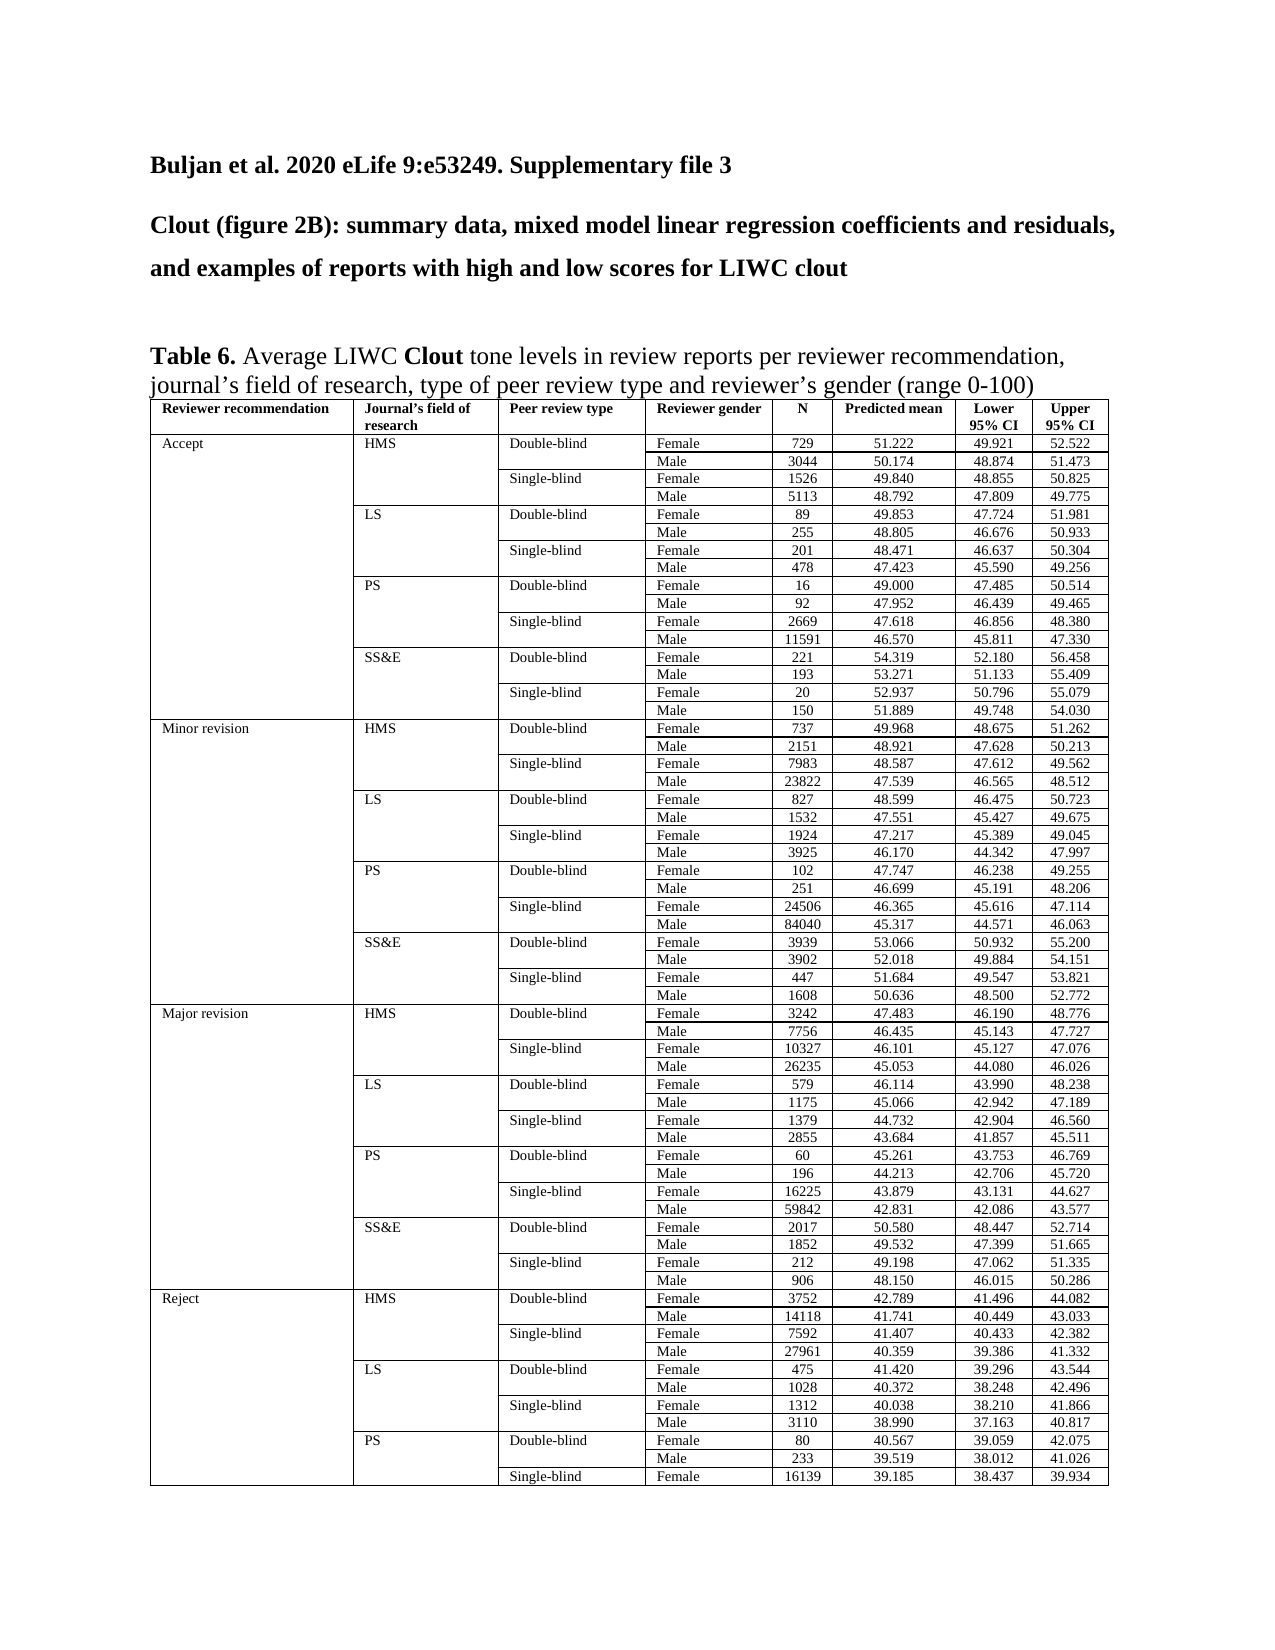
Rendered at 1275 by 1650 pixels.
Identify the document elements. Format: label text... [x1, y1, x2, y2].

table_cell 48.150 [833, 1272, 955, 1288]
table_cell Male [646, 987, 772, 1003]
table_cell Female [646, 1325, 772, 1342]
table_cell 41.866 [1033, 1396, 1108, 1413]
table_cell 50.580 [833, 1218, 955, 1235]
table_cell Reject [151, 1290, 353, 1484]
table_cell 41.741 [833, 1308, 955, 1324]
table_cell 579 [773, 1076, 832, 1093]
table_cell 14118 [773, 1308, 832, 1324]
table_cell 50.932 [956, 933, 1032, 950]
table_cell 48.805 [833, 524, 955, 540]
table_cell Male [646, 1308, 772, 1324]
table_cell 44.213 [833, 1165, 955, 1182]
table_cell Male [646, 559, 772, 576]
table_cell 45.590 [956, 559, 1032, 576]
table_cell Female [646, 898, 772, 914]
table_cell 38.012 [956, 1450, 1032, 1467]
table_cell PS [354, 1432, 498, 1484]
table_header Lower 95% CI [956, 400, 1032, 433]
table_cell 49.884 [956, 951, 1032, 968]
table_cell 42.789 [833, 1290, 955, 1306]
table_cell SS&E [354, 933, 498, 1003]
table_cell 42.706 [956, 1165, 1032, 1182]
table_cell 39.386 [956, 1343, 1032, 1360]
table_cell 53.821 [1033, 969, 1108, 986]
table_cell 47.217 [833, 826, 955, 843]
table_cell Male [646, 524, 772, 540]
table_cell 16139 [773, 1468, 832, 1484]
table_cell Male [646, 809, 772, 825]
table_cell 1924 [773, 826, 832, 843]
table_cell Female [646, 720, 772, 736]
table_cell PS [354, 577, 498, 647]
table_cell 48.238 [1033, 1076, 1108, 1093]
table_header Predicted mean [833, 400, 955, 433]
table_cell 84040 [773, 916, 832, 932]
table_cell 48.587 [833, 755, 955, 772]
table_cell Single-blind [499, 1325, 645, 1360]
table_cell LS [354, 791, 498, 861]
table_cell 251 [773, 880, 832, 897]
table_cell 51.889 [833, 702, 955, 718]
table_cell 49.532 [833, 1236, 955, 1253]
table_cell Female [646, 1432, 772, 1449]
table_cell 49.045 [1033, 826, 1108, 843]
table_cell 47.727 [1033, 1023, 1108, 1039]
table_cell Double-blind [499, 1290, 645, 1324]
table_cell 729 [773, 435, 832, 451]
table_cell 39.519 [833, 1450, 955, 1467]
table_cell Male [646, 453, 772, 469]
table_cell 40.817 [1033, 1414, 1108, 1431]
table_cell 48.921 [833, 738, 955, 754]
table_cell Single-blind [499, 898, 645, 932]
table_cell Single-blind [499, 1183, 645, 1217]
table_cell 44.080 [956, 1058, 1032, 1075]
table_cell 233 [773, 1450, 832, 1467]
table_cell 41.857 [956, 1129, 1032, 1146]
table_cell Double-blind [499, 933, 645, 968]
table_cell Male [646, 666, 772, 683]
table_cell 45.053 [833, 1058, 955, 1075]
table_cell Male [646, 844, 772, 861]
table_cell 56.458 [1033, 648, 1108, 665]
table_cell 50.825 [1033, 470, 1108, 487]
table_cell 54.319 [833, 648, 955, 665]
table_cell 40.449 [956, 1308, 1032, 1324]
table_cell 39.059 [956, 1432, 1032, 1449]
table_cell 55.200 [1033, 933, 1108, 950]
table_cell Female [646, 1005, 772, 1021]
text Buljan et al. 2020 eLife 9:e53249. Supplementary file 3 [150, 150, 1125, 179]
table_cell 42.942 [956, 1094, 1032, 1110]
table_cell 53.066 [833, 933, 955, 950]
table_cell PS [354, 862, 498, 932]
table_cell 50.304 [1033, 541, 1108, 558]
table_cell 45.317 [833, 916, 955, 932]
table_cell 38.248 [956, 1379, 1032, 1395]
table_cell Double-blind [499, 1432, 645, 1467]
table_cell 24506 [773, 898, 832, 914]
table_cell Single-blind [499, 755, 645, 790]
table_cell Female [646, 1147, 772, 1164]
table_cell LS [354, 1076, 498, 1146]
table_cell Double-blind [499, 862, 645, 897]
table_cell 47.485 [956, 577, 1032, 594]
table_cell 1312 [773, 1396, 832, 1413]
table_cell 46.560 [1033, 1111, 1108, 1128]
table_cell 52.018 [833, 951, 955, 968]
table_cell 39.185 [833, 1468, 955, 1484]
table_cell SS&E [354, 1218, 498, 1288]
table_cell 46.238 [956, 862, 1032, 879]
table_cell 102 [773, 862, 832, 879]
table_cell 50.286 [1033, 1272, 1108, 1288]
table_cell 47.539 [833, 773, 955, 790]
table_cell 44.732 [833, 1111, 955, 1128]
table_cell 45.127 [956, 1040, 1032, 1057]
table_cell Female [646, 435, 772, 451]
table_cell 48.874 [956, 453, 1032, 469]
table_cell Female [646, 577, 772, 594]
table_cell 48.855 [956, 470, 1032, 487]
table_cell Male [646, 1379, 772, 1395]
table_cell Double-blind [499, 577, 645, 612]
table_cell Female [646, 791, 772, 808]
table_cell HMS [354, 435, 498, 505]
table_cell 38.210 [956, 1396, 1032, 1413]
table_cell 3044 [773, 453, 832, 469]
table_cell 51.222 [833, 435, 955, 451]
table_cell 46.570 [833, 631, 955, 647]
table_cell 48.206 [1033, 880, 1108, 897]
table_cell 45.191 [956, 880, 1032, 897]
table_cell 43.879 [833, 1183, 955, 1199]
table_cell Single-blind [499, 470, 645, 505]
table_cell 3939 [773, 933, 832, 950]
table_cell Single-blind [499, 684, 645, 718]
table_cell 48.675 [956, 720, 1032, 736]
table_cell 46.565 [956, 773, 1032, 790]
table_cell 47.628 [956, 738, 1032, 754]
table_cell 49.255 [1033, 862, 1108, 879]
table_cell 48.500 [956, 987, 1032, 1003]
table_cell HMS [354, 1005, 498, 1075]
table_cell 49.675 [1033, 809, 1108, 825]
table_cell Female [646, 541, 772, 558]
table_cell 51.665 [1033, 1236, 1108, 1253]
table_cell 51.684 [833, 969, 955, 986]
table_cell 44.082 [1033, 1290, 1108, 1306]
table_cell 47.809 [956, 488, 1032, 505]
table_cell 47.952 [833, 595, 955, 612]
table_cell 42.086 [956, 1201, 1032, 1217]
table_cell Female [646, 1183, 772, 1199]
table_cell 3925 [773, 844, 832, 861]
table_header N [773, 400, 832, 433]
table_cell Female [646, 1076, 772, 1093]
table_cell 47.062 [956, 1254, 1032, 1271]
table_cell 48.380 [1033, 613, 1108, 629]
table_cell Female [646, 1254, 772, 1271]
table_cell Female [646, 933, 772, 950]
table_cell 1852 [773, 1236, 832, 1253]
table_cell 43.131 [956, 1183, 1032, 1199]
table_cell 26235 [773, 1058, 832, 1075]
table_cell 45.261 [833, 1147, 955, 1164]
table_cell 46.015 [956, 1272, 1032, 1288]
table_cell 42.075 [1033, 1432, 1108, 1449]
table_cell LS [354, 1361, 498, 1431]
table_cell Double-blind [499, 791, 645, 825]
table_cell 40.567 [833, 1432, 955, 1449]
table_cell Female [646, 1290, 772, 1306]
table_cell Female [646, 613, 772, 629]
table_cell Female [646, 1111, 772, 1128]
table_cell Single-blind [499, 1040, 645, 1075]
table_cell Male [646, 1201, 772, 1217]
table_cell 45.511 [1033, 1129, 1108, 1146]
table_cell 49.921 [956, 435, 1032, 451]
table_cell 20 [773, 684, 832, 701]
table_cell 41.407 [833, 1325, 955, 1342]
table_cell 46.637 [956, 541, 1032, 558]
table_cell 48.447 [956, 1218, 1032, 1235]
table_cell 38.990 [833, 1414, 955, 1431]
table_cell 80 [773, 1432, 832, 1449]
table_cell 48.792 [833, 488, 955, 505]
table_cell 37.163 [956, 1414, 1032, 1431]
table_cell 1379 [773, 1111, 832, 1128]
table_cell 27961 [773, 1343, 832, 1360]
table_cell 255 [773, 524, 832, 540]
table_cell PS [354, 1147, 498, 1217]
table_cell 46.365 [833, 898, 955, 914]
table_cell 23822 [773, 773, 832, 790]
table_cell 46.063 [1033, 916, 1108, 932]
table_cell 40.038 [833, 1396, 955, 1413]
table_cell 44.571 [956, 916, 1032, 932]
table_cell 47.618 [833, 613, 955, 629]
table_cell Female [646, 648, 772, 665]
table_cell Double-blind [499, 1361, 645, 1395]
table_cell 53.271 [833, 666, 955, 683]
table_cell Accept [151, 435, 353, 718]
table_cell 42.831 [833, 1201, 955, 1217]
table_cell Male [646, 738, 772, 754]
table_cell Double-blind [499, 1147, 645, 1182]
table_cell Female [646, 755, 772, 772]
table_cell 51.133 [956, 666, 1032, 683]
table_cell 52.522 [1033, 435, 1108, 451]
table_cell Single-blind [499, 1111, 645, 1146]
table_cell 47.423 [833, 559, 955, 576]
text Table 6. Average LIWC Clout tone levels in review reports per reviewer recommendation, journal’s field of research, type of peer review type and reviewer’s gender (range 0-100) [150, 341, 1125, 399]
table_cell 45.389 [956, 826, 1032, 843]
table_cell 2669 [773, 613, 832, 629]
table_cell 50.723 [1033, 791, 1108, 808]
table_cell Female [646, 1468, 772, 1484]
table_cell 45.427 [956, 809, 1032, 825]
table_cell 46.676 [956, 524, 1032, 540]
table_cell 47.483 [833, 1005, 955, 1021]
table_cell 43.990 [956, 1076, 1032, 1093]
table_cell 47.076 [1033, 1040, 1108, 1057]
table_cell Female [646, 470, 772, 487]
table_cell 1532 [773, 809, 832, 825]
table_cell 3902 [773, 951, 832, 968]
table_cell Male [646, 1272, 772, 1288]
table_cell 906 [773, 1272, 832, 1288]
table_cell Female [646, 506, 772, 523]
table_cell 52.772 [1033, 987, 1108, 1003]
table_cell 3752 [773, 1290, 832, 1306]
table_cell 42.382 [1033, 1325, 1108, 1342]
table_cell 1608 [773, 987, 832, 1003]
table_cell 41.332 [1033, 1343, 1108, 1360]
table_cell 55.079 [1033, 684, 1108, 701]
table_cell Double-blind [499, 1076, 645, 1110]
table_cell 46.170 [833, 844, 955, 861]
table_cell Double-blind [499, 435, 645, 469]
table_cell 48.471 [833, 541, 955, 558]
table_cell 47.114 [1033, 898, 1108, 914]
table_cell Male [646, 1343, 772, 1360]
table_cell 46.699 [833, 880, 955, 897]
table_header Reviewer recommendation [151, 400, 353, 433]
table_cell 43.684 [833, 1129, 955, 1146]
table_cell 41.026 [1033, 1450, 1108, 1467]
table_cell 45.811 [956, 631, 1032, 647]
table_cell Male [646, 1094, 772, 1110]
table_cell 45.066 [833, 1094, 955, 1110]
table_cell 45.720 [1033, 1165, 1108, 1182]
table_cell Single-blind [499, 541, 645, 576]
table_cell 5113 [773, 488, 832, 505]
table_cell Double-blind [499, 506, 645, 540]
table_cell HMS [354, 720, 498, 790]
table_cell 45.616 [956, 898, 1032, 914]
table_cell 46.439 [956, 595, 1032, 612]
table_cell 16 [773, 577, 832, 594]
table_header Journal’s field of research [354, 400, 498, 433]
table_cell 39.934 [1033, 1468, 1108, 1484]
table_cell 150 [773, 702, 832, 718]
table_cell 47.997 [1033, 844, 1108, 861]
table_cell Female [646, 1218, 772, 1235]
table_header Reviewer gender [646, 400, 772, 433]
table_cell 737 [773, 720, 832, 736]
table_cell 49.547 [956, 969, 1032, 986]
table_cell 46.101 [833, 1040, 955, 1057]
table_cell Male [646, 1414, 772, 1431]
table_cell 49.840 [833, 470, 955, 487]
table_cell 43.753 [956, 1147, 1032, 1164]
table_cell Double-blind [499, 1218, 645, 1253]
table_cell Female [646, 862, 772, 879]
table_cell 2017 [773, 1218, 832, 1235]
table_cell 40.433 [956, 1325, 1032, 1342]
table_cell Major revision [151, 1005, 353, 1288]
table_cell 52.180 [956, 648, 1032, 665]
table_cell Male [646, 773, 772, 790]
table_cell 54.151 [1033, 951, 1108, 968]
table_cell Double-blind [499, 648, 645, 683]
table_cell 7756 [773, 1023, 832, 1039]
table_cell Single-blind [499, 969, 645, 1003]
table_cell Male [646, 880, 772, 897]
table_cell 47.747 [833, 862, 955, 879]
table_cell 1526 [773, 470, 832, 487]
table_cell Male [646, 595, 772, 612]
table_cell Single-blind [499, 826, 645, 861]
table_cell HMS [354, 1290, 498, 1360]
table_cell Minor revision [151, 720, 353, 1003]
table_cell 201 [773, 541, 832, 558]
table_cell 11591 [773, 631, 832, 647]
table_cell 46.475 [956, 791, 1032, 808]
table_cell 50.636 [833, 987, 955, 1003]
table_cell 52.714 [1033, 1218, 1108, 1235]
table_cell 50.796 [956, 684, 1032, 701]
table_cell 2151 [773, 738, 832, 754]
table_cell Male [646, 1165, 772, 1182]
table_cell Male [646, 1450, 772, 1467]
table_cell 51.981 [1033, 506, 1108, 523]
table_cell 47.612 [956, 755, 1032, 772]
table_cell Female [646, 1040, 772, 1057]
table_cell 41.420 [833, 1361, 955, 1378]
table_cell 193 [773, 666, 832, 683]
table_cell 50.174 [833, 453, 955, 469]
table_cell 221 [773, 648, 832, 665]
table_cell 51.335 [1033, 1254, 1108, 1271]
table_cell 7983 [773, 755, 832, 772]
table_cell 3242 [773, 1005, 832, 1021]
table_cell 46.026 [1033, 1058, 1108, 1075]
table_cell 39.296 [956, 1361, 1032, 1378]
table_cell 59842 [773, 1201, 832, 1217]
table_cell Male [646, 488, 772, 505]
table_cell Male [646, 702, 772, 718]
table_cell 42.496 [1033, 1379, 1108, 1395]
table_cell Single-blind [499, 1396, 645, 1431]
table_cell 40.372 [833, 1379, 955, 1395]
table_cell 92 [773, 595, 832, 612]
table_cell Male [646, 1236, 772, 1253]
table_header Peer review type [499, 400, 645, 433]
table_cell 1175 [773, 1094, 832, 1110]
table_cell Double-blind [499, 1005, 645, 1039]
table_cell SS&E [354, 648, 498, 718]
table_cell 49.775 [1033, 488, 1108, 505]
table_cell 478 [773, 559, 832, 576]
table_cell 475 [773, 1361, 832, 1378]
table_cell 43.033 [1033, 1308, 1108, 1324]
table_cell Male [646, 1129, 772, 1146]
table_cell 47.399 [956, 1236, 1032, 1253]
table_cell 46.856 [956, 613, 1032, 629]
table_cell Male [646, 1058, 772, 1075]
table_cell 7592 [773, 1325, 832, 1342]
table_cell Female [646, 969, 772, 986]
table_cell 40.359 [833, 1343, 955, 1360]
table_cell 47.551 [833, 809, 955, 825]
table_cell Double-blind [499, 720, 645, 754]
table_cell 38.437 [956, 1468, 1032, 1484]
table_cell Single-blind [499, 613, 645, 647]
table_cell 41.496 [956, 1290, 1032, 1306]
table_cell 55.409 [1033, 666, 1108, 683]
table_cell 51.473 [1033, 453, 1108, 469]
table_cell 50.933 [1033, 524, 1108, 540]
table_cell Male [646, 1023, 772, 1039]
table_cell 2855 [773, 1129, 832, 1146]
table_cell Single-blind [499, 1468, 645, 1484]
table_cell 54.030 [1033, 702, 1108, 718]
table_cell 44.627 [1033, 1183, 1108, 1199]
table_cell 48.599 [833, 791, 955, 808]
table_cell 50.514 [1033, 577, 1108, 594]
table_cell 43.577 [1033, 1201, 1108, 1217]
table_cell Female [646, 1396, 772, 1413]
table_cell Male [646, 631, 772, 647]
table_header Upper 95% CI [1033, 400, 1108, 433]
text Clout (figure 2B): summary data, mixed model linear regression coefficients and residuals, and examples of reports with high and low scores for LIWC clout [150, 210, 1125, 282]
table_cell 49.853 [833, 506, 955, 523]
table_cell 47.330 [1033, 631, 1108, 647]
table_cell 48.512 [1033, 773, 1108, 790]
table_cell Male [646, 951, 772, 968]
table_cell 60 [773, 1147, 832, 1164]
table_cell 46.190 [956, 1005, 1032, 1021]
table_cell Female [646, 1361, 772, 1378]
table_cell 46.435 [833, 1023, 955, 1039]
table_cell 43.544 [1033, 1361, 1108, 1378]
table_cell 51.262 [1033, 720, 1108, 736]
table_cell 49.000 [833, 577, 955, 594]
table_cell 48.776 [1033, 1005, 1108, 1021]
table_cell Female [646, 826, 772, 843]
table_cell 447 [773, 969, 832, 986]
table_cell 1028 [773, 1379, 832, 1395]
table_cell 827 [773, 791, 832, 808]
table_cell 10327 [773, 1040, 832, 1057]
table_cell 3110 [773, 1414, 832, 1431]
table_cell LS [354, 506, 498, 576]
table_cell 212 [773, 1254, 832, 1271]
table_cell 196 [773, 1165, 832, 1182]
table_cell 47.724 [956, 506, 1032, 523]
table_cell 52.937 [833, 684, 955, 701]
table_cell 46.769 [1033, 1147, 1108, 1164]
table_cell Female [646, 684, 772, 701]
table_cell 49.465 [1033, 595, 1108, 612]
table_cell 47.189 [1033, 1094, 1108, 1110]
table_cell 42.904 [956, 1111, 1032, 1128]
table_cell 89 [773, 506, 832, 523]
table_cell 49.562 [1033, 755, 1108, 772]
table_cell 49.748 [956, 702, 1032, 718]
table_cell 49.198 [833, 1254, 955, 1271]
table_cell Male [646, 916, 772, 932]
table_cell Single-blind [499, 1254, 645, 1288]
table_cell 46.114 [833, 1076, 955, 1093]
table_cell 50.213 [1033, 738, 1108, 754]
table_cell 49.968 [833, 720, 955, 736]
table_cell 16225 [773, 1183, 832, 1199]
table_cell 44.342 [956, 844, 1032, 861]
table_cell 49.256 [1033, 559, 1108, 576]
table_cell 45.143 [956, 1023, 1032, 1039]
